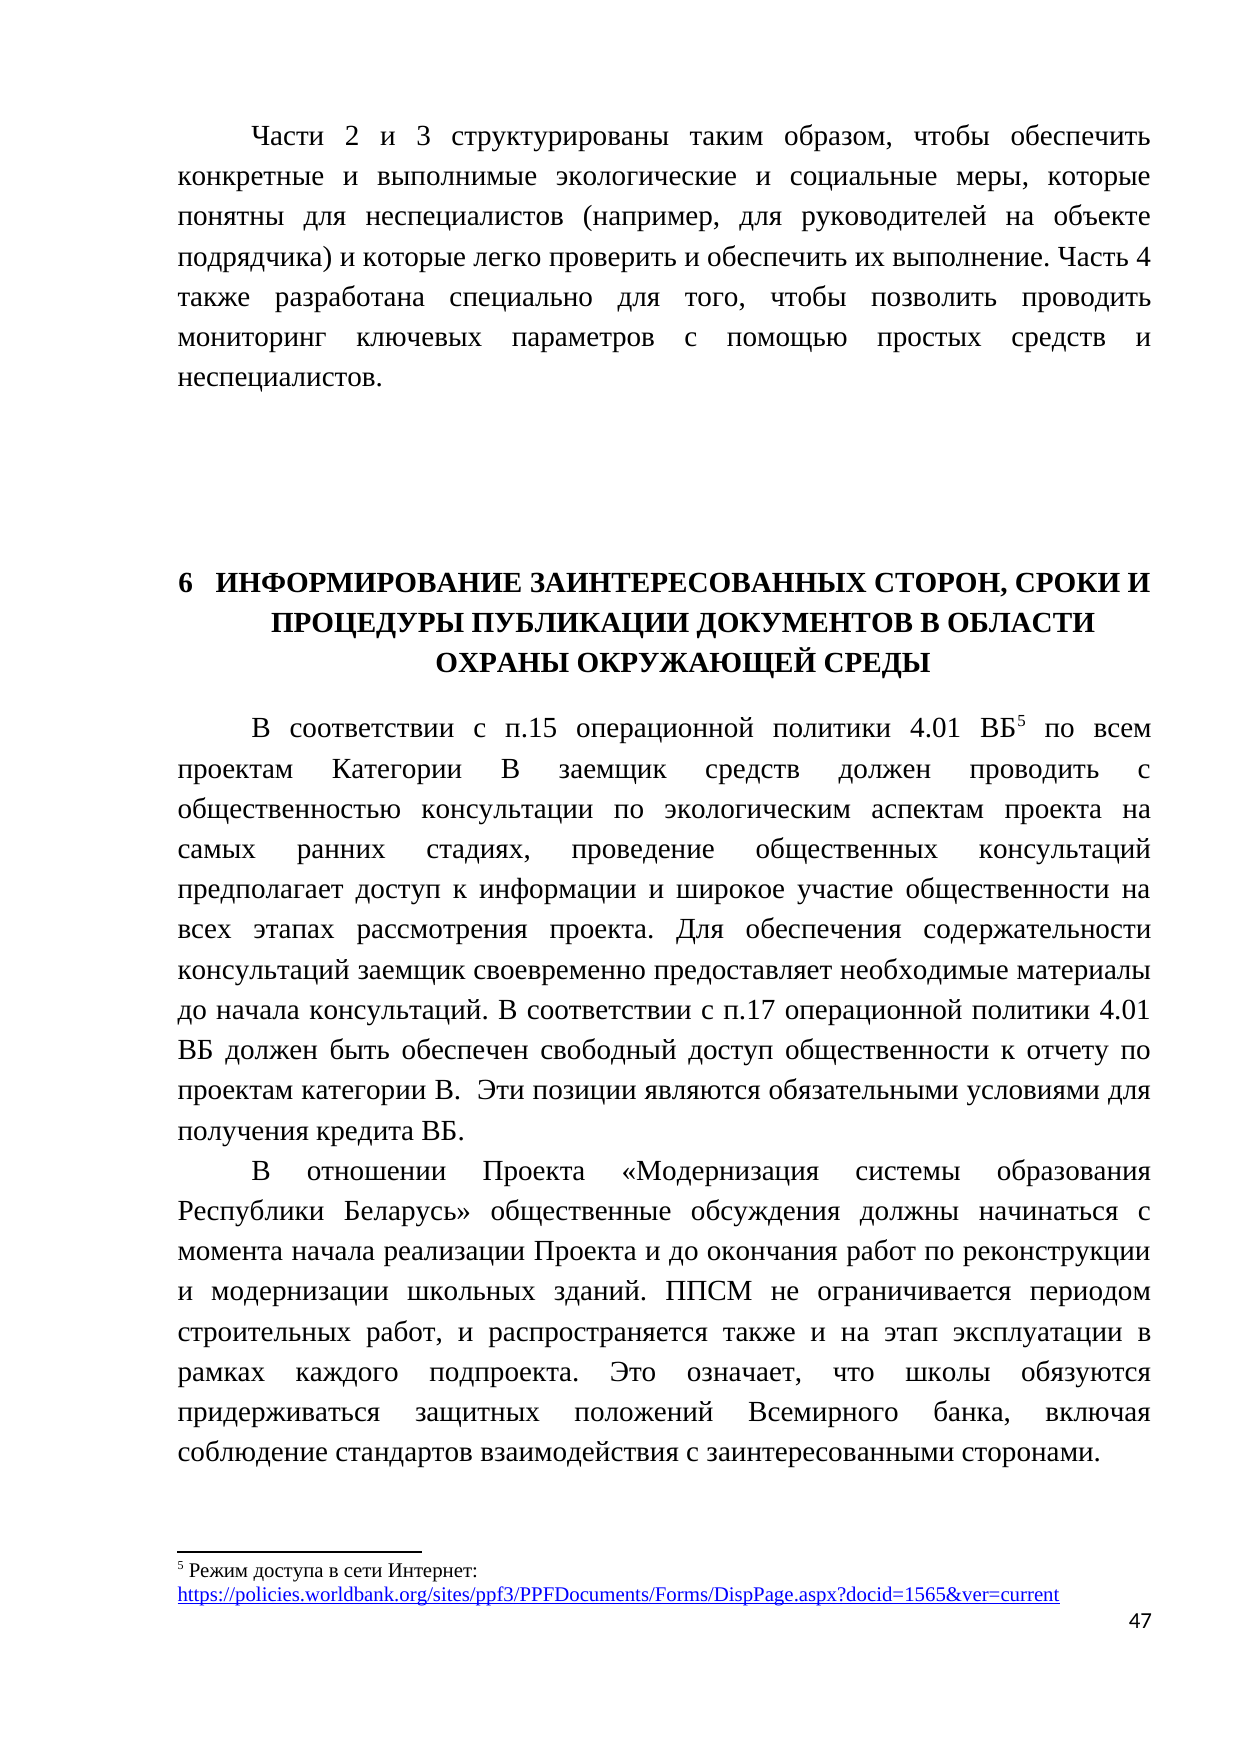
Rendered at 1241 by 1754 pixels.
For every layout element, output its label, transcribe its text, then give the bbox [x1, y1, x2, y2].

subtitle информирование заинтересованных сторон, сроки и процедуры публикации документов в области охраны окружающей среды [177, 565, 1152, 679]
text В отношении Проекта «Модернизация системы образования Республики Беларусь» общественные обсуждения должны начинаться с момента начала реализации Проекта и до окончания работ по реконструкции и модернизации школьных зданий. ППСМ не ограничивается периодом строительных работ, и распространяется также и на этап эксплуатации в рамках каждого подпроекта. Это означает, что школы обязуются придерживаться защитных положений Всемирного банка, включая соблюдение стандартов взаимодействия с заинтересованными сторонами. [177, 1153, 1152, 1468]
text В соответствии с п.15 операционной политики 4.01 ВБ по всем проектам Категории В заемщик средств должен проводить с общественностью консультации по экологическим аспектам проекта на самых ранних стадиях, проведение общественных консультаций предполагает доступ к информации и широкое участие общественности на всех этапах рассмотрения проекта. Для обеспечения содержательности консультаций заемщик своевременно предоставляет необходимые материалы до начала консультаций. В соответствии с п.17 операционной политики 4.01 ВБ должен быть обеспечен свободный доступ общественности к отчету по проектам категории В. Эти позиции являются обязательными условиями для получения кредита ВБ. [177, 711, 1152, 1146]
text Части 2 и 3 структурированы таким образом, чтобы обеспечить конкретные и выполнимые экологические и социальные меры, которые понятны для неспециалистов (например, для руководителей на объекте подрядчика) и которые легко проверить и обеспечить их выполнение. Часть 4 также разработана специально для того, чтобы позволить проводить мониторинг ключевых параметров с помощью простых средств и неспециалистов. [177, 118, 1152, 393]
